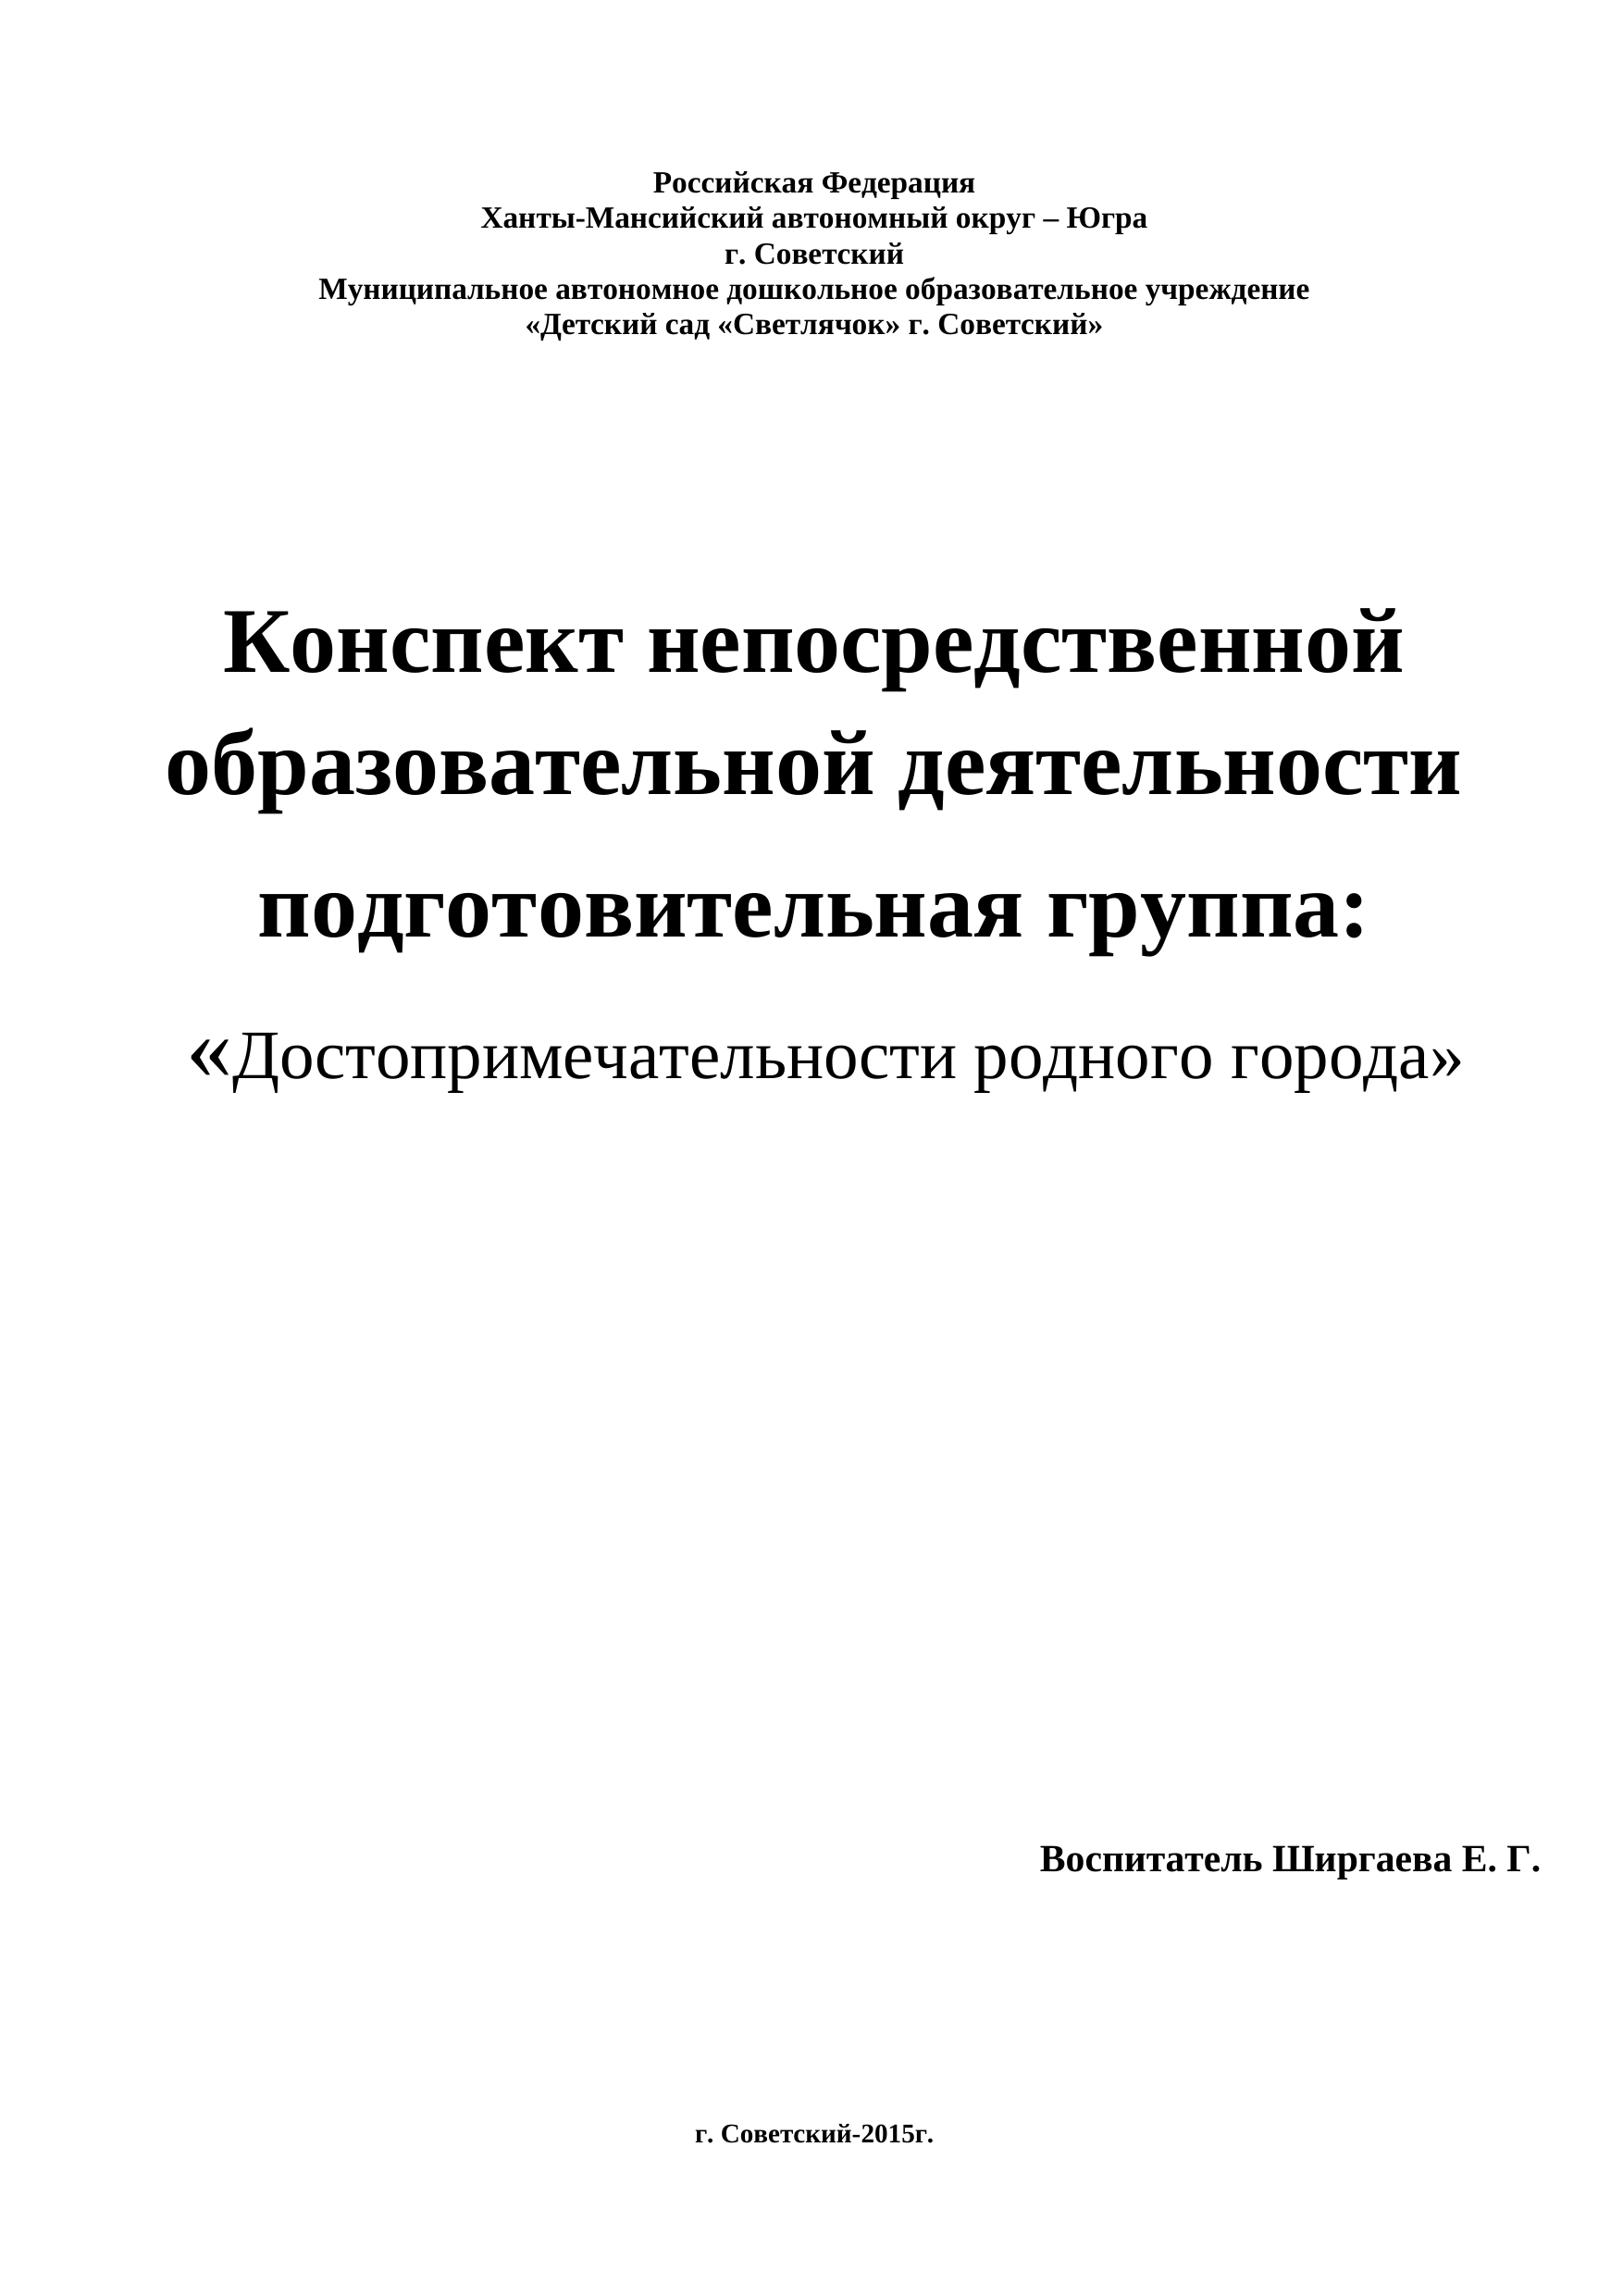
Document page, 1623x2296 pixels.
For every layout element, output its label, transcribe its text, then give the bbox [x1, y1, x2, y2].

text «Детский сад «Светлячок» г. Советский» [87, 306, 1541, 341]
text Ханты-Мансийский автономный округ – Югра [87, 200, 1541, 235]
text Муниципальное автономное дошкольное образовательное учреждение [87, 270, 1541, 306]
text г. Советский-2015г. [87, 2117, 1541, 2148]
text г. Советский [87, 235, 1541, 270]
text Конспект непосредственной образовательной деятельности [87, 586, 1541, 815]
text подготовительная группа: [87, 850, 1541, 956]
text «Достопримечательности родного города» [87, 992, 1541, 1098]
text Воспитатель Ширгаева Е. Г. [87, 1836, 1541, 1880]
text Российская Федерация [87, 164, 1541, 200]
